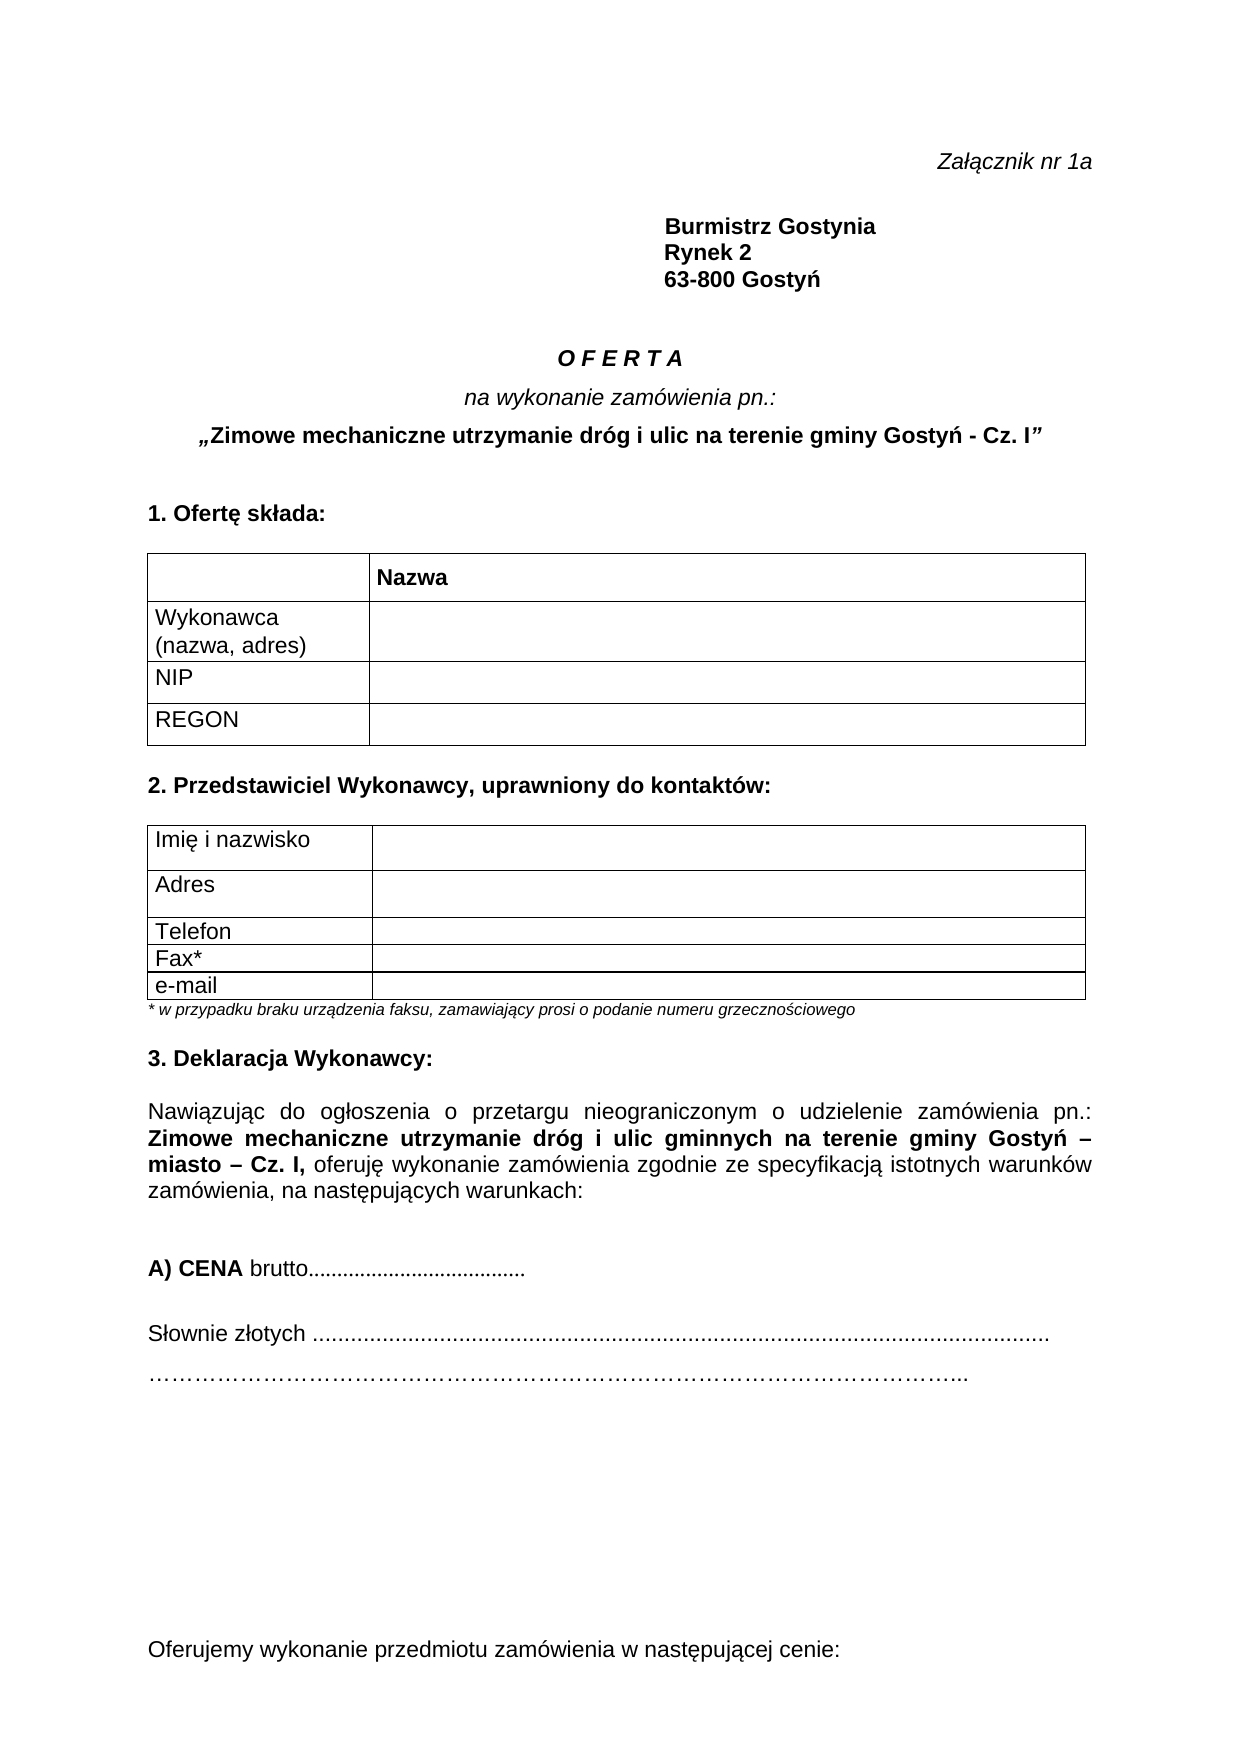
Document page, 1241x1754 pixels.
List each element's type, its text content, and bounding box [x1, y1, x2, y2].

text Rynek 2 [590, 239, 1092, 266]
text 1. Ofertę składa: [148, 500, 1092, 526]
table_cell [370, 704, 1085, 745]
table_header [148, 554, 369, 601]
table_header Imię i nazwisko [148, 826, 372, 870]
text 2. Przedstawiciel Wykonawcy, uprawniony do kontaktów: [148, 772, 1092, 799]
text 3. Deklaracja Wykonawcy: [148, 1045, 1092, 1072]
text 63-800 Gostyń [590, 266, 1092, 292]
table_cell e-mail [148, 973, 372, 999]
text ……………………………………………………………………………………………... [148, 1360, 1092, 1386]
text Słownie złotych .................................................................................................................... [148, 1320, 1092, 1347]
table_cell Fax* [148, 945, 372, 971]
subtitle Burmistrz Gostynia [148, 213, 1092, 239]
table_header [373, 826, 1085, 870]
text Oferujemy wykonanie przedmiotu zamówienia w następującej cenie: [148, 1636, 1092, 1663]
table_cell Adres [148, 871, 372, 917]
text A) CENA brutto...................................... [148, 1255, 1092, 1281]
table_header Nazwa [370, 554, 1085, 601]
table_cell [373, 973, 1085, 999]
text „Zimowe mechaniczne utrzymanie dróg i ulic na terenie gminy Gostyń - Cz. I” [148, 422, 1092, 449]
table_cell NIP [148, 662, 369, 703]
table_cell [373, 871, 1085, 917]
text Załącznik nr 1a [885, 148, 1092, 174]
text * w przypadku braku urządzenia faksu, zamawiający prosi o podanie numeru grzecznościowego [148, 1000, 1092, 1019]
table_cell [373, 918, 1085, 944]
subtitle na wykonanie zamówienia pn.: [148, 383, 1092, 410]
subtitle O F E R T A [148, 345, 1092, 371]
table_cell REGON [148, 704, 369, 745]
table_cell Wykonawca (nazwa, adres) [148, 602, 369, 661]
table_cell Telefon [148, 918, 372, 944]
table_cell [373, 945, 1085, 971]
table_cell [370, 662, 1085, 703]
text Nawiązując do ogłoszenia o przetargu nieograniczonym o udzielenie zamówienia pn.: Zimowe mechaniczne utrzymanie dróg i ulic gminnych na terenie gminy Gostyń – miasto – Cz. I, oferuję wykonanie zamówienia zgodnie ze specyfikacją istotnych warunków zamówienia, na następujących warunkach: [148, 1098, 1092, 1203]
table_cell [370, 602, 1085, 661]
